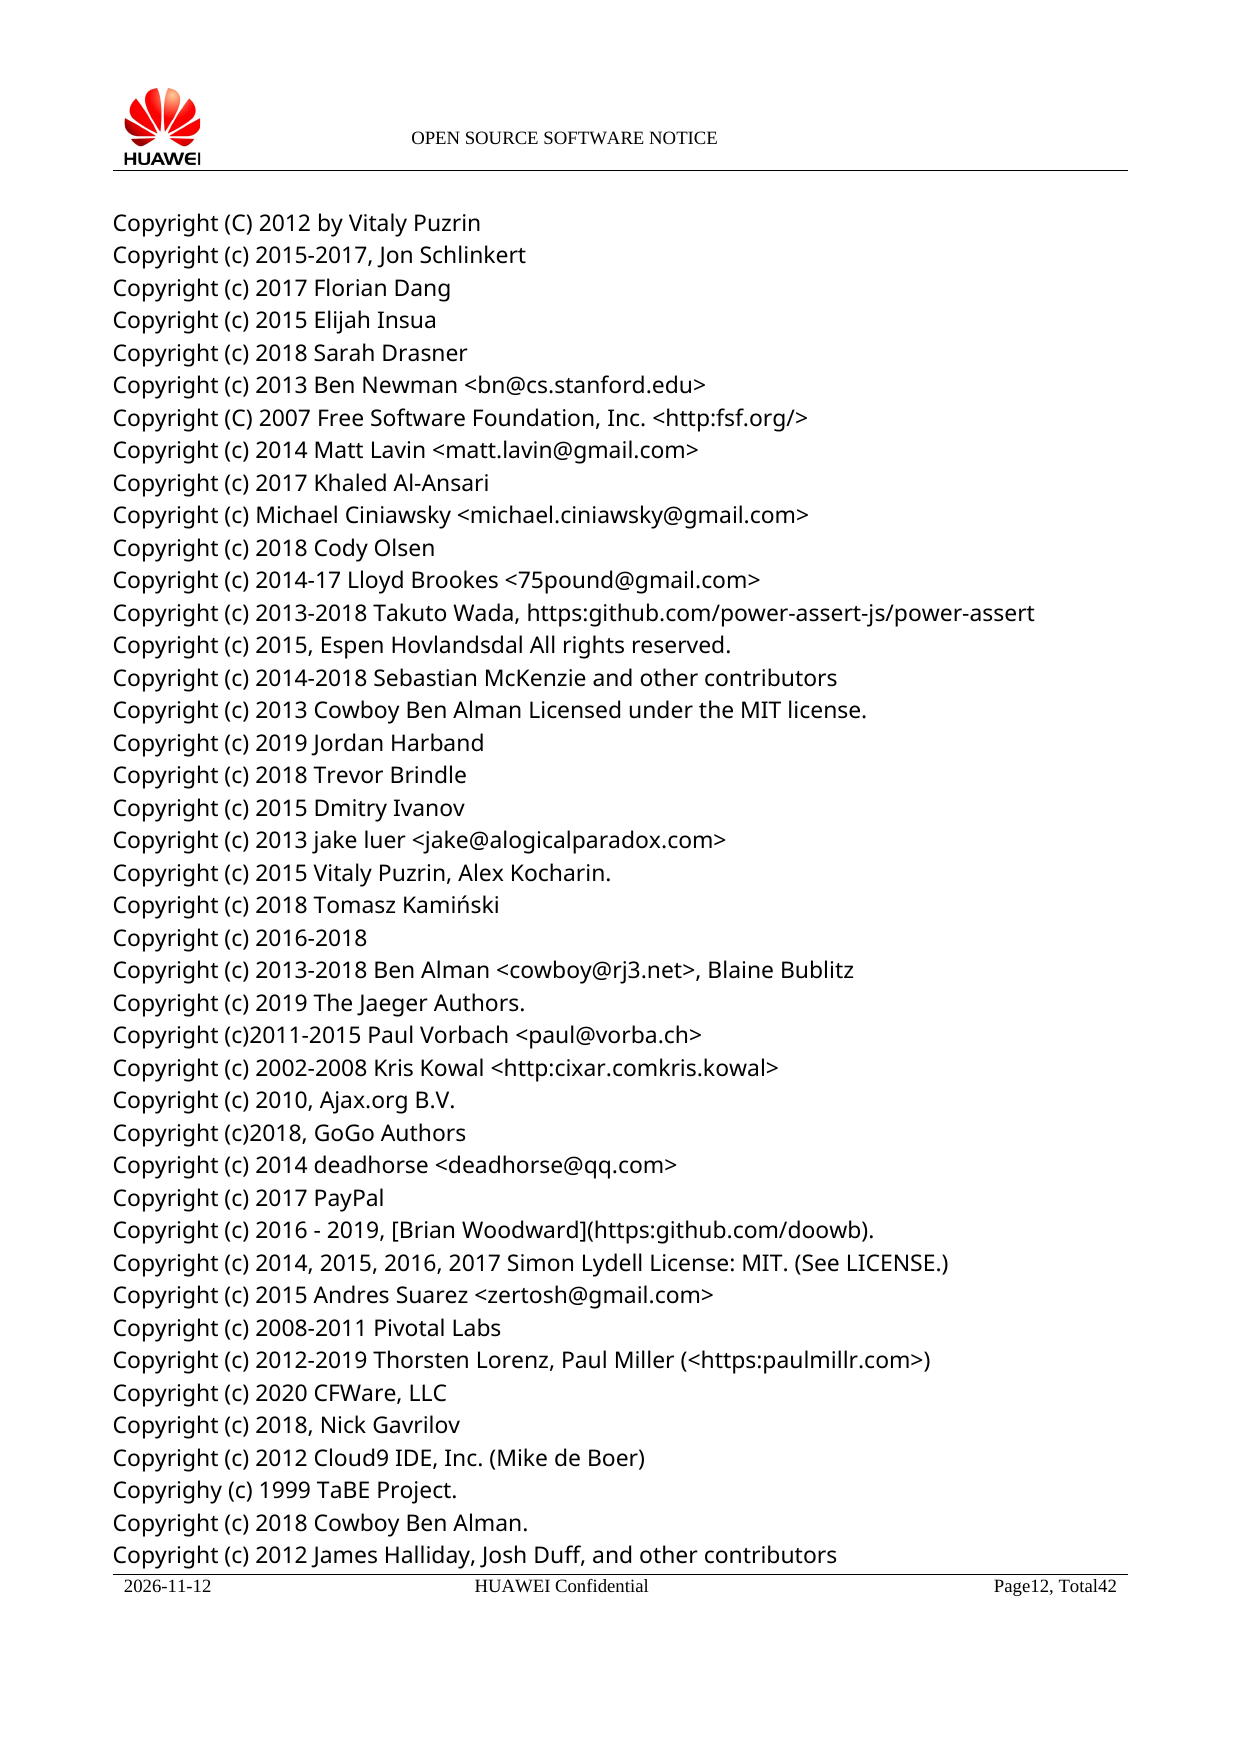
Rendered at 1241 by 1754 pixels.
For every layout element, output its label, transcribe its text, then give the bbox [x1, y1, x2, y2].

picture [124, 88, 201, 165]
